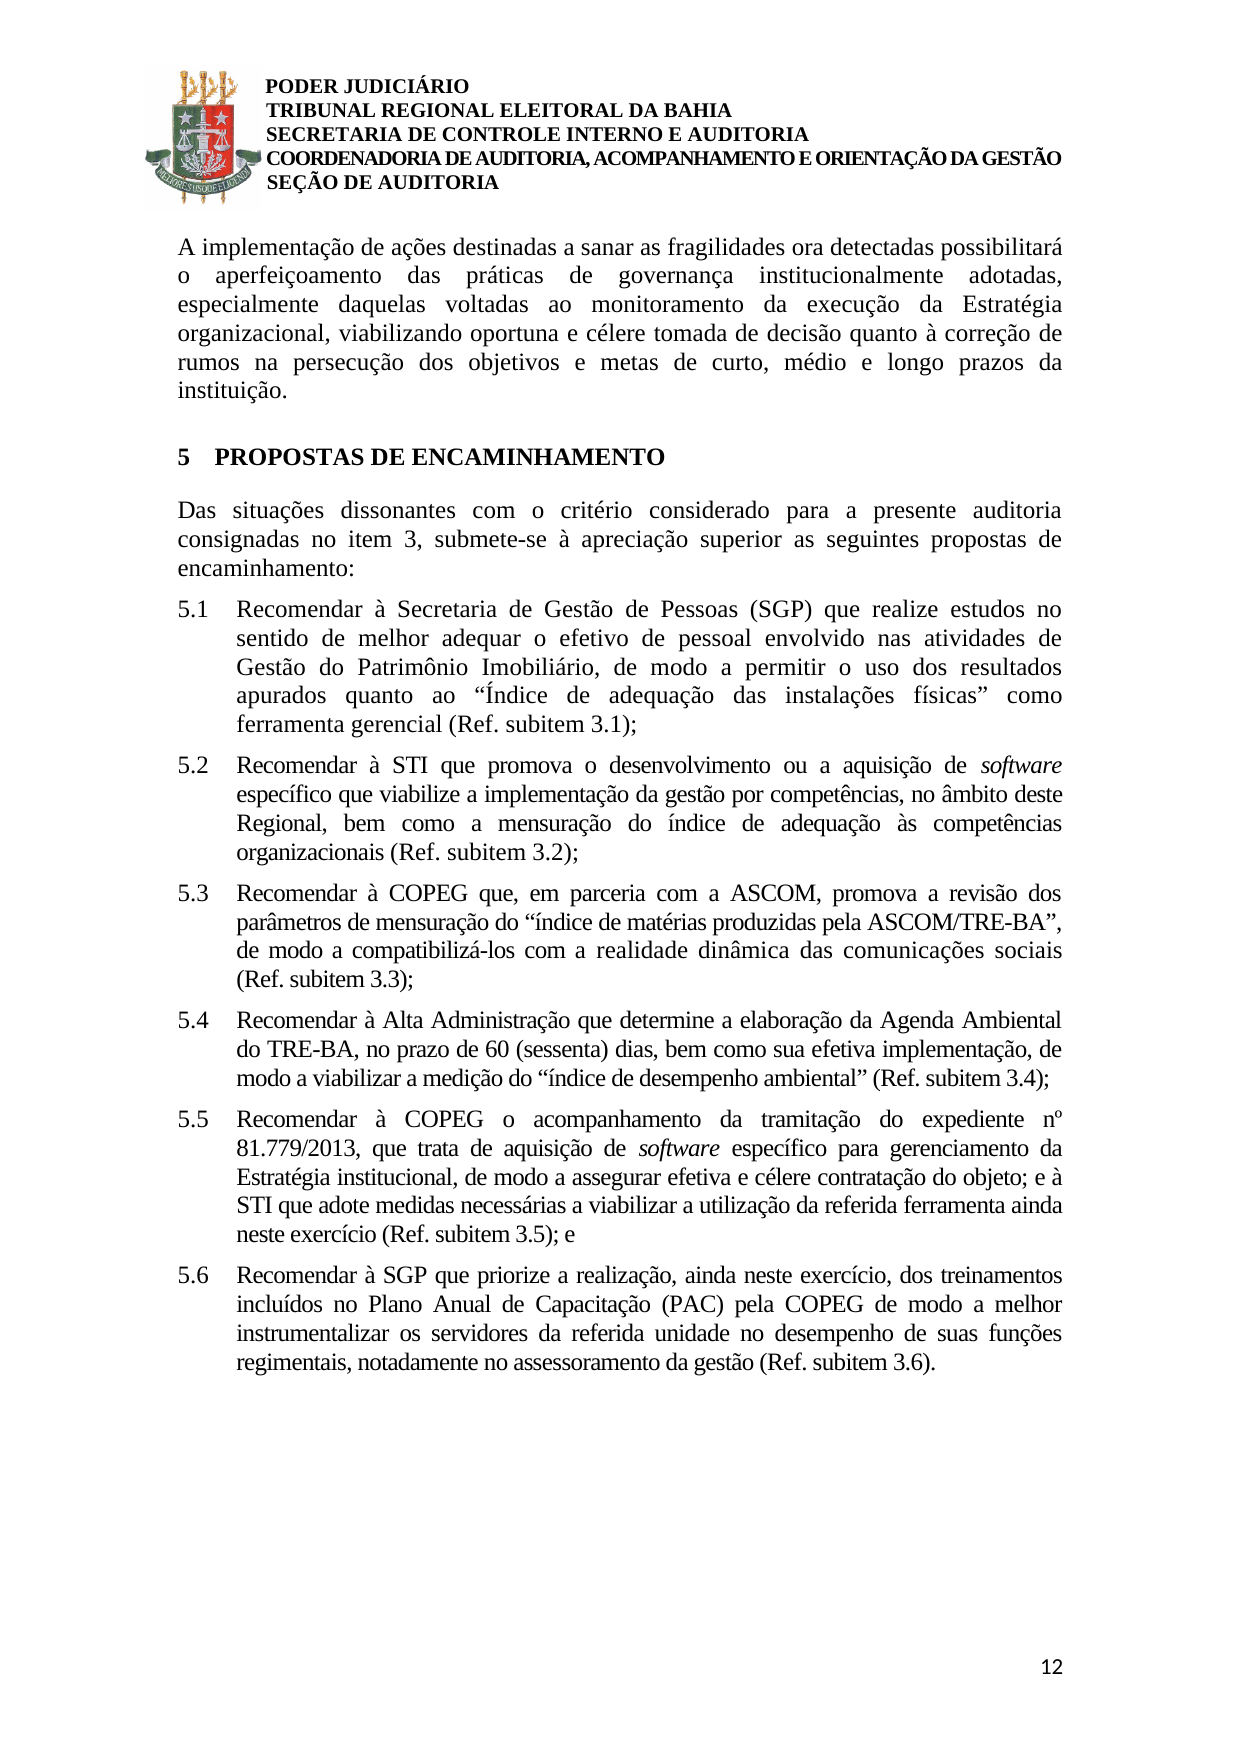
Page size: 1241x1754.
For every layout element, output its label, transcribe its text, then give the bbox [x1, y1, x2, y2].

list Recomendar à STI que promova o desenvolvimento ou a aquisição de software específico que viabilize a implementação da gestão por competências, no âmbito deste Regional, bem como a mensuração do índice de adequação às competências organizacionais (Ref. subitem 3.2); [177, 750, 1063, 865]
list Recomendar à Secretaria de Gestão de Pessoas (SGP) que realize estudos no sentido de melhor adequar o efetivo de pessoal envolvido nas atividades de Gestão do Patrimônio Imobiliário, de modo a permitir o uso dos resultados apurados quanto ao “Índice de adequação das instalações físicas” como ferramenta gerencial (Ref. subitem 3.1); [177, 594, 1063, 738]
picture [143, 65, 262, 210]
list PROPOSTAS DE ENCAMINHAMENTO [177, 442, 1063, 470]
list Recomendar à SGP que priorize a realização, ainda neste exercício, dos treinamentos incluídos no Plano Anual de Capacitação (PAC) pela COPEG de modo a melhor instrumentalizar os servidores da referida unidade no desempenho de suas funções regimentais, notadamente no assessoramento da gestão (Ref. subitem 3.6). [177, 1260, 1063, 1375]
list Recomendar à COPEG o acompanhamento da tramitação do expediente nº 81.779/2013, que trata de aquisição de software específico para gerenciamento da Estratégia institucional, de modo a assegurar efetiva e célere contratação do objeto; e à STI que adote medidas necessárias a viabilizar a utilização da referida ferramenta ainda neste exercício (Ref. subitem 3.5); e [177, 1104, 1063, 1248]
text A implementação de ações destinadas a sanar as fragilidades ora detectadas possibilitará o aperfeiçoamento das práticas de governança institucionalmente adotadas, especialmente daquelas voltadas ao monitoramento da execução da Estratégia organizacional, viabilizando oportuna e célere tomada de decisão quanto à correção de rumos na persecução dos objetivos e metas de curto, médio e longo prazos da instituição. [177, 232, 1063, 404]
text Das situações dissonantes com o critério considerado para a presente auditoria consignadas no item 3, submete-se à apreciação superior as seguintes propostas de encaminhamento: [177, 495, 1063, 582]
list Recomendar à COPEG que, em parceria com a ASCOM, promova a revisão dos parâmetros de mensuração do “índice de matérias produzidas pela ASCOM/TRE-BA”, de modo a compatibilizá-los com a realidade dinâmica das comunicações sociais (Ref. subitem 3.3); [177, 878, 1063, 993]
list Recomendar à Alta Administração que determine a elaboração da Agenda Ambiental do TRE-BA, no prazo de 60 (sessenta) dias, bem como sua efetiva implementação, de modo a viabilizar a medição do “índice de desempenho ambiental” (Ref. subitem 3.4); [177, 1005, 1063, 1092]
